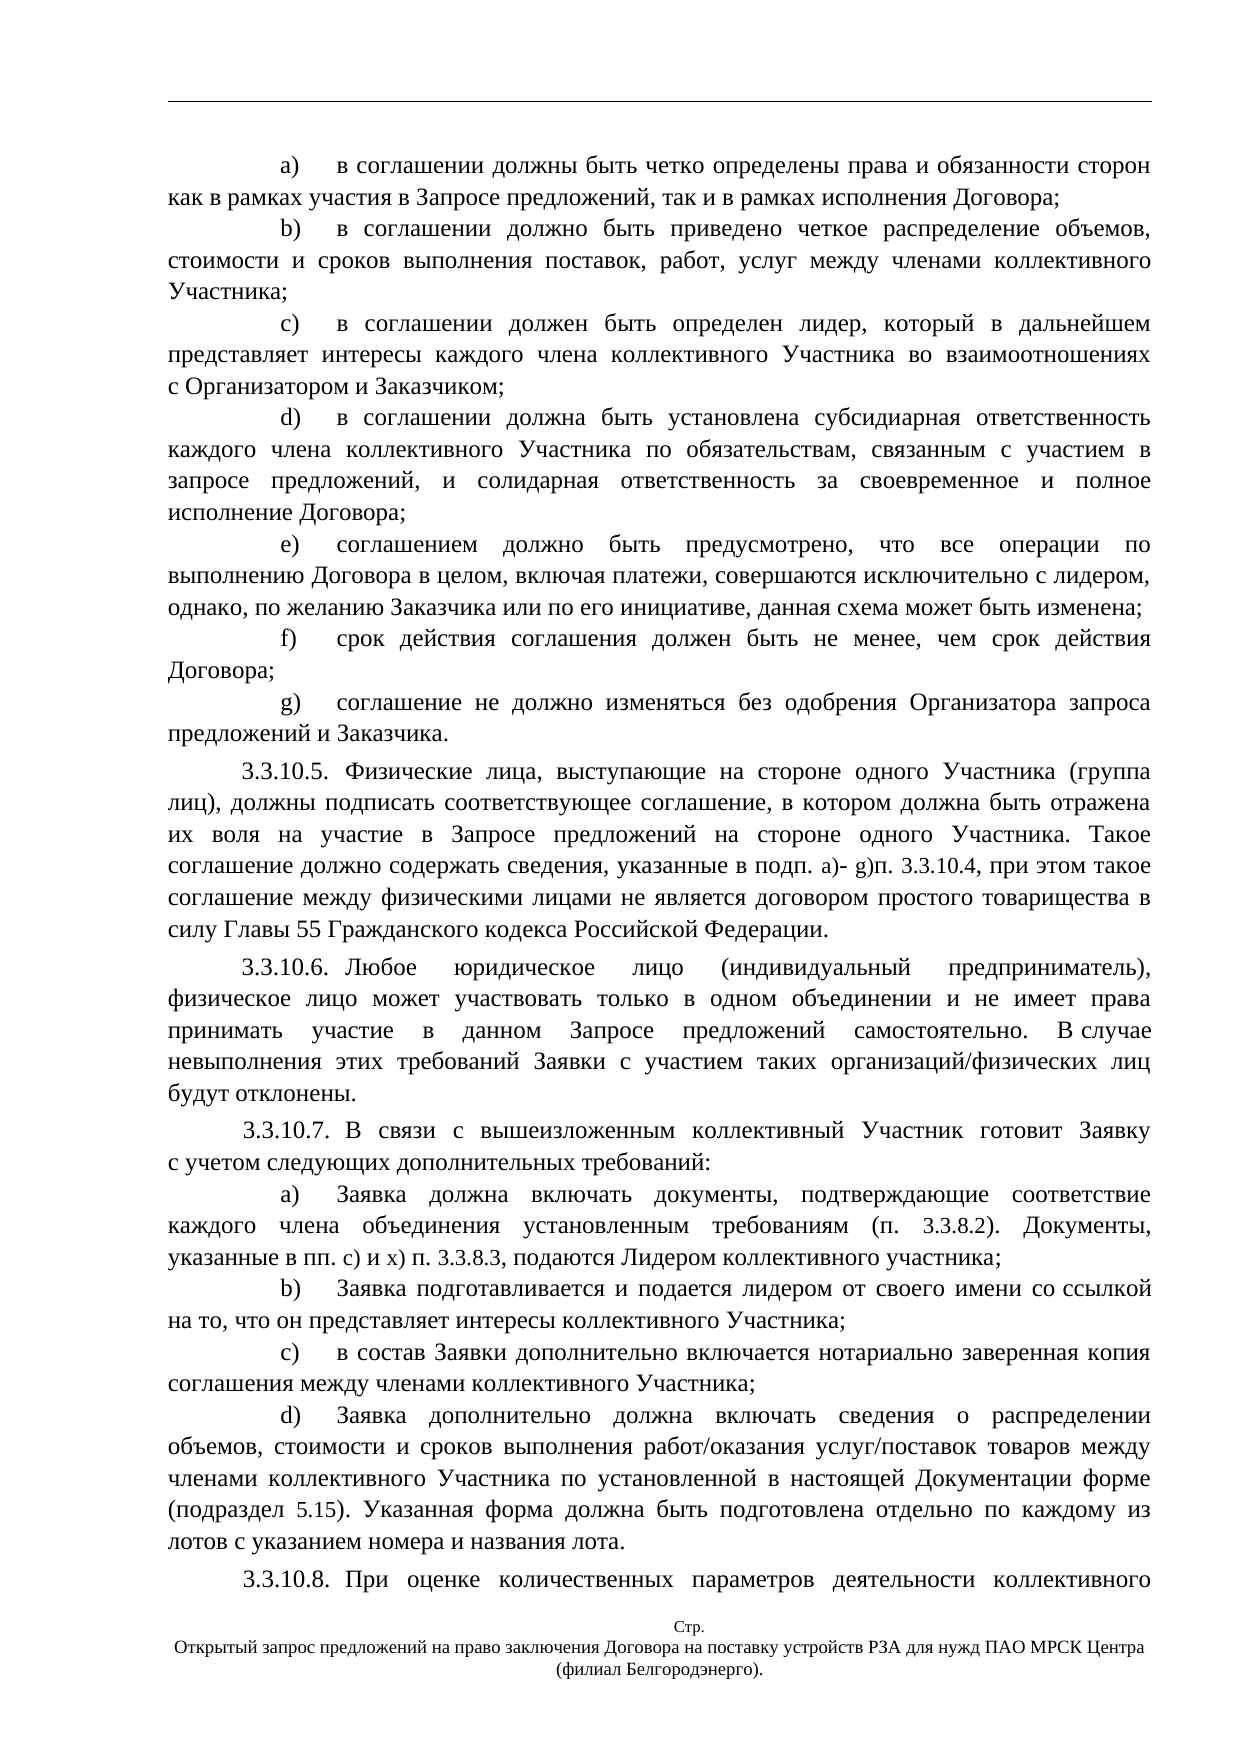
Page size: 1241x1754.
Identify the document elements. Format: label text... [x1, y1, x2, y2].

list в соглашении должна быть установлена субсидиарная ответственность каждого члена коллективного Участника по обязательствам, связанным с участием в запросе предложений, и солидарная ответственность за своевременное и полное исполнение Договора; [168, 402, 1152, 526]
list Любое юридическое лицо (индивидуальный предприниматель), физическое лицо может участвовать только в одном объединении и не имеет права принимать участие в данном Запросе предложений самостоятельно. В случае невыполнения этих требований Заявки с участием таких организаций/физических лиц будут отклонены. [168, 952, 1152, 1107]
list Заявка должна включать документы, подтверждающие соответствие каждого члена объединения установленным требованиям (п. 3.3.8.2). Документы, указанные в пп. с) и х) п. 3.3.8.3, подаются Лидером коллективного участника; [168, 1179, 1152, 1271]
list Заявка дополнительно должна включать сведения о распределении объемов, стоимости и сроков выполнения работ/оказания услуг/поставок товаров между членами коллективного Участника по установленной в настоящей Документации форме (подраздел 5.15). Указанная форма должна быть подготовлена отдельно по каждому из лотов с указанием номера и названия лота. [168, 1400, 1152, 1555]
list соглашение не должно изменяться без одобрения Организатора запроса предложений и Заказчика. [168, 687, 1152, 747]
list в соглашении должны быть четко определены права и обязанности сторон как в рамках участия в Запросе предложений, так и в рамках исполнения Договора; [168, 150, 1152, 210]
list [168, 1564, 1152, 1592]
list в соглашении должен быть определен лидер, который в дальнейшем представляет интересы каждого члена коллективного Участника во взаимоотношениях с Организатором и Заказчиком; [168, 308, 1152, 400]
list в соглашении должно быть приведено четкое распределение объемов, стоимости и сроков выполнения поставок, работ, услуг между членами коллективного Участника; [168, 213, 1152, 305]
list Физические лица, выступающие на стороне одного Участника (группа лиц), должны подписать соответствующее соглашение, в котором должна быть отражена их воля на участие в Запросе предложений на стороне одного Участника. Такое соглашение должно содержать сведения, указанные в подп. a)- g)п. 3.3.10.4, при этом такое соглашение между физическими лицами не является договором простого товарищества в силу Главы 55 Гражданского кодекса Российской Федерации. [168, 756, 1152, 942]
list срок действия соглашения должен быть не менее, чем срок действия Договора; [168, 623, 1152, 684]
list в состав Заявки дополнительно включается нотариально заверенная копия соглашения между членами коллективного Участника; [168, 1337, 1152, 1397]
list В связи с вышеизложенным коллективный Участник готовит Заявку с учетом следующих дополнительных требований: [168, 1116, 1152, 1176]
list соглашением должно быть предусмотрено, что все операции по выполнению Договора в целом, включая платежи, совершаются исключительно с лидером, однако, по желанию Заказчика или по его инициативе, данная схема может быть изменена; [168, 529, 1152, 621]
list Заявка подготавливается и подается лидером от своего имени со ссылкой на то, что он представляет интересы коллективного Участника; [168, 1273, 1152, 1334]
